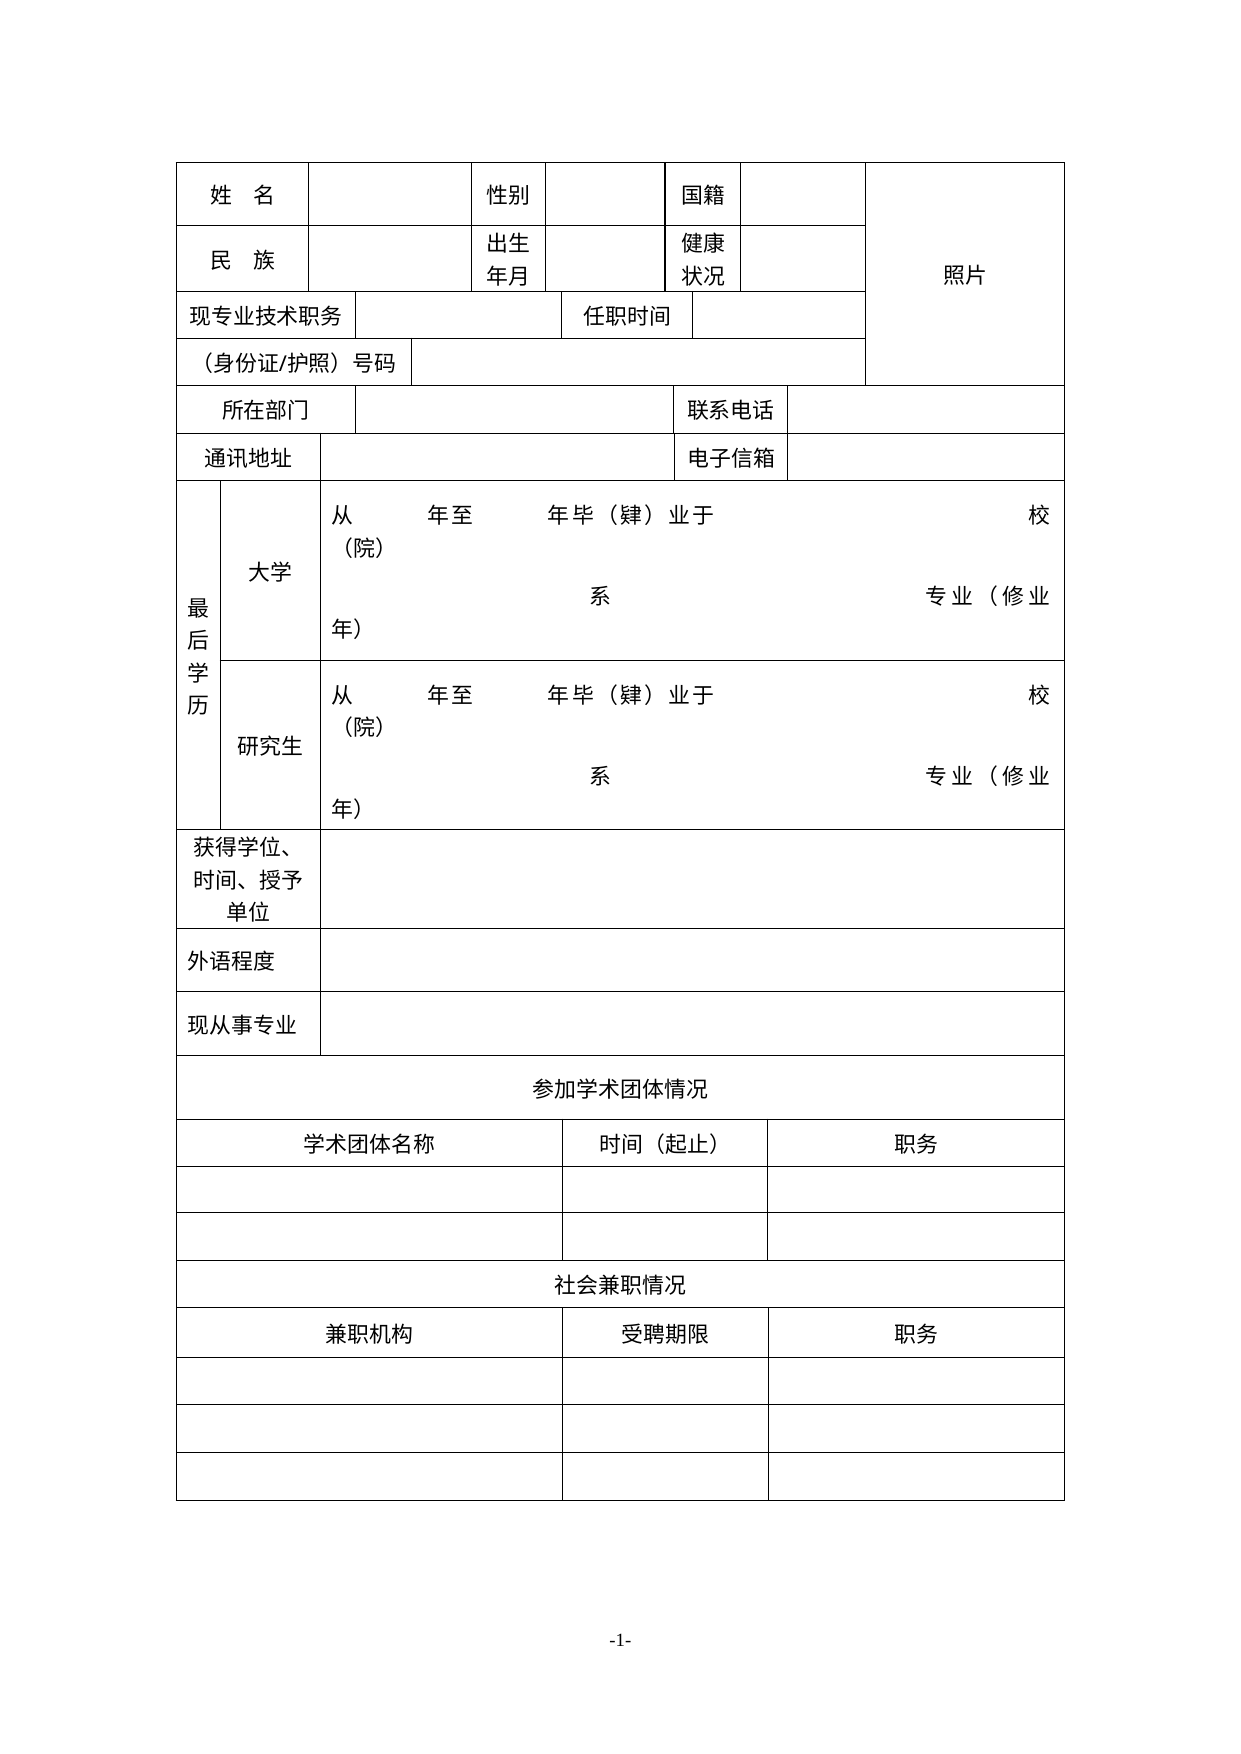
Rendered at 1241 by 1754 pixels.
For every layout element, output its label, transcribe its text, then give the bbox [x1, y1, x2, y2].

table_cell 健康状况 [666, 226, 740, 291]
table_cell [768, 1167, 1064, 1212]
table_cell 电子信箱 [675, 434, 787, 480]
table_cell [177, 1167, 562, 1212]
table_cell [177, 1213, 562, 1260]
table_cell [563, 1453, 768, 1499]
table_cell 社会兼职情况 [177, 1261, 1064, 1307]
table_cell [741, 226, 865, 291]
table_cell 最后学历 [177, 481, 220, 829]
table_cell [563, 1213, 767, 1260]
table_cell [177, 1358, 562, 1404]
table_cell [321, 830, 1064, 927]
table_cell [177, 1453, 562, 1499]
table_cell 大学 [221, 481, 320, 660]
table_cell 获得学位、时间、授予单位 [177, 830, 320, 927]
table_cell 研究生 [221, 661, 320, 829]
table_cell 时间（起止） [563, 1120, 767, 1166]
table_cell 民 族 [177, 226, 308, 291]
table_cell 从 年至 年毕（肄）业于 校（院） 系 专业（修业 年） [321, 481, 1064, 660]
table_cell [546, 226, 664, 291]
table_cell 参加学术团体情况 [177, 1056, 1064, 1118]
table_cell [769, 1405, 1064, 1452]
table_cell 从 年至 年毕（肄）业于 校（院） 系 专业（修业 年） [321, 661, 1064, 829]
table_cell 联系电话 [674, 386, 787, 432]
table_cell [769, 1453, 1064, 1499]
table_cell 兼职机构 [177, 1308, 562, 1357]
table_cell [412, 339, 865, 385]
table_cell （身份证/护照）号码 [177, 339, 411, 385]
table_cell 职务 [769, 1308, 1064, 1357]
table_cell 现专业技术职务 [177, 292, 355, 338]
table_cell 所在部门 [177, 386, 355, 432]
table_cell 外语程度 [177, 929, 320, 991]
table_header [741, 163, 865, 225]
table_header 性别 [472, 163, 545, 225]
table_cell 职务 [768, 1120, 1064, 1166]
table_cell [788, 386, 1064, 432]
table_cell [177, 1405, 562, 1452]
table_cell 受聘期限 [563, 1308, 768, 1357]
table_cell 出生 年月 [472, 226, 545, 291]
table_cell [563, 1405, 768, 1452]
table_cell [321, 434, 674, 480]
table_cell [788, 434, 1064, 480]
table_cell [563, 1167, 767, 1212]
table_cell [321, 929, 1064, 991]
table_cell [769, 1358, 1064, 1404]
table_cell [768, 1213, 1064, 1260]
table_cell 通讯地址 [177, 434, 320, 480]
table_cell [356, 292, 561, 338]
table_cell [563, 1358, 768, 1404]
table_cell 任职时间 [562, 292, 692, 338]
table_cell [693, 292, 865, 338]
table_cell [309, 226, 471, 291]
table_header [309, 163, 471, 225]
table_header 国籍 [666, 163, 740, 225]
table_cell 学术团体名称 [177, 1120, 562, 1166]
table_cell 现从事专业 [177, 992, 320, 1055]
table_cell [356, 386, 673, 432]
table_header 姓 名 [177, 163, 308, 225]
table_header [546, 163, 664, 225]
table_cell [321, 992, 1064, 1055]
table_header 照片 [866, 163, 1064, 385]
